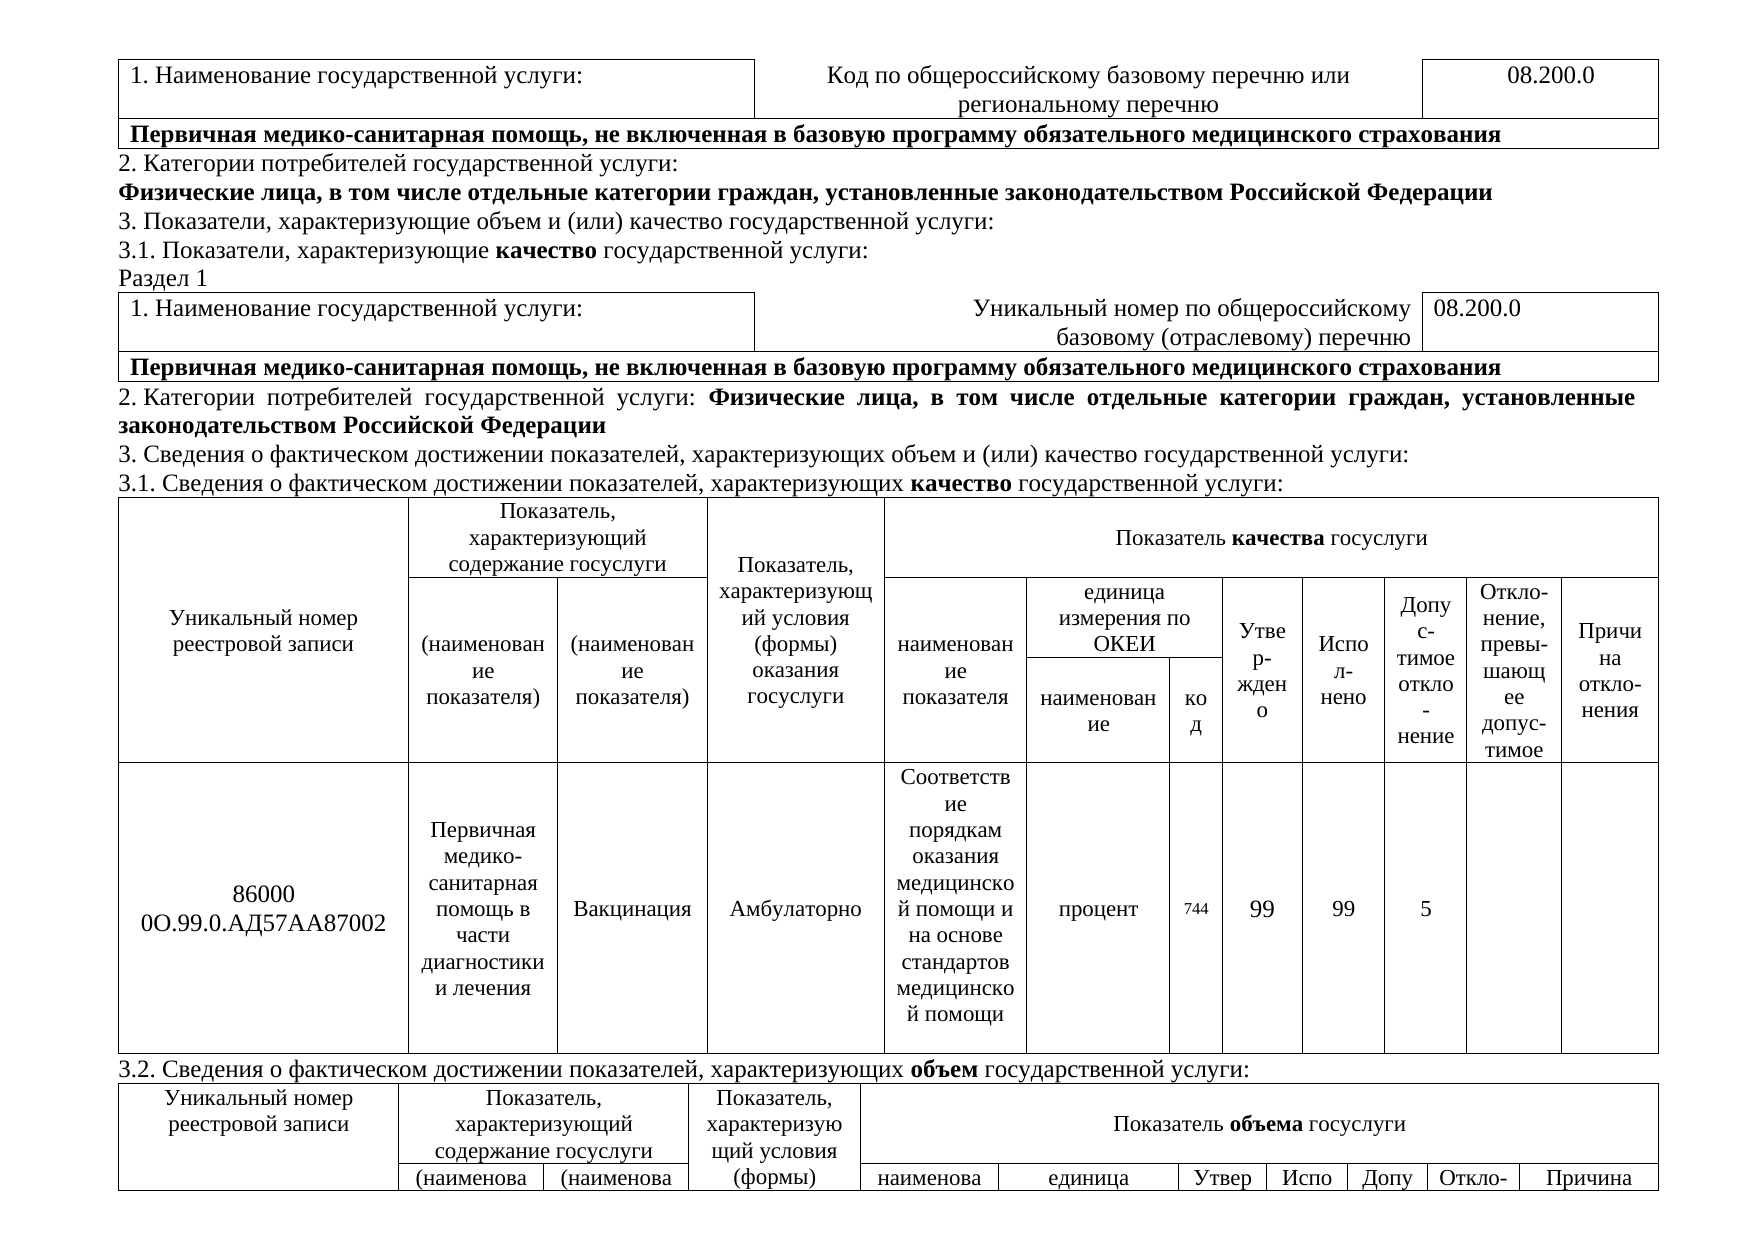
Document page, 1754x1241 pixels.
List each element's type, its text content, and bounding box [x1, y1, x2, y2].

table_cell Соответствие порядкам оказания медицинской помощи и на основе стандартов медицинской помощи [885, 763, 1026, 1053]
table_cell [861, 1164, 998, 1190]
table_header Уникальный номер реестровой записи [119, 498, 408, 762]
text Физические лица, в том числе отдельные категории граждан, установленные законодательством Российской Федерации [118, 177, 1636, 206]
table_header Показатель, характеризующий содержание госуслуги [399, 1084, 688, 1163]
table_cell 744 [1170, 763, 1222, 1053]
text 2. Категории потребителей государственной услуги: [118, 149, 1636, 177]
table_cell (наименование показателя) [558, 578, 707, 762]
text 3.2. Сведения о фактическом достижении показателей, характеризующих объем государственной услуги: [118, 1054, 1636, 1083]
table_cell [1348, 1164, 1427, 1190]
table_cell Вакцинация [558, 763, 707, 1053]
table_cell 860000О.99.0.АД57АА87002 [119, 763, 408, 1053]
table_cell Откло-нение, превы-шающее допус-тимое [1467, 578, 1561, 762]
table_cell Первичная медико-санитарная помощь в части диагностики и лечения [409, 763, 557, 1053]
table_cell наименование [1027, 658, 1169, 762]
table_cell Испол-нено [1303, 578, 1384, 762]
table_cell Амбулаторно [708, 763, 884, 1053]
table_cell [1428, 1164, 1519, 1190]
text Раздел 1 [118, 263, 1636, 292]
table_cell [544, 1164, 688, 1190]
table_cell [399, 1164, 543, 1190]
table_cell Первичная медико-санитарная помощь, не включенная в базовую программу обязательного медицинского страхования [119, 352, 1658, 381]
table_header 08.200.0 [1423, 293, 1658, 351]
table_cell Причина откло-нения [1562, 578, 1658, 762]
table_cell Допус-тимое откло-нение [1385, 578, 1466, 762]
text 3. Сведения о фактическом достижении показателей, характеризующих объем и (или) качество государственной услуги: [118, 439, 1636, 468]
table_header 08.200.0 [1423, 60, 1658, 118]
table_header Код по общероссийскому базовому перечню или региональному перечню [755, 59, 1422, 118]
table_cell [1562, 763, 1658, 1053]
text 3. Показатели, характеризующие объем и (или) качество государственной услуги: [118, 206, 1636, 235]
table_header 1. Наименование государственной услуги: [119, 293, 754, 351]
table_cell 99 [1223, 763, 1302, 1053]
table_header Уникальный номер по общероссийскому базовому (отраслевому) перечню [755, 292, 1422, 351]
table_cell Утвер-ждено [1179, 1164, 1266, 1190]
table_cell Причина откло-нения [1520, 1164, 1658, 1190]
table_header Показатель объема госуслуги [861, 1084, 1658, 1163]
table_header 1. Наименование государственной услуги: [119, 60, 754, 118]
table_cell 5 [1385, 763, 1466, 1053]
table_cell код [1170, 658, 1222, 762]
table_header Показатель, характеризующий содержание госуслуги [409, 498, 707, 577]
text 3.1. Сведения о фактическом достижении показателей, характеризующих качество государственной услуги: [118, 468, 1636, 497]
table_cell 99 [1303, 763, 1384, 1053]
table_cell процент [1027, 763, 1169, 1053]
table_header Показатель качества госуслуги [885, 498, 1658, 577]
table_cell [1467, 763, 1561, 1053]
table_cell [999, 1164, 1178, 1190]
table_cell единица измерения по ОКЕИ [1027, 578, 1222, 657]
table_cell Испол-нено [1267, 1164, 1347, 1190]
table_header Показатель, характеризующий условия (формы) оказания госуслуги [708, 498, 884, 762]
table_header Показатель, характеризующий условия (формы) оказания госуслуги [689, 1084, 860, 1190]
table_cell наименование показателя [885, 578, 1026, 762]
text 2. Категории потребителей государственной услуги: Физические лица, в том числе отдельные категории граждан, установленные законодательством Российской Федерации [118, 382, 1636, 439]
table_cell Утвер-ждено [1223, 578, 1302, 762]
table_header Уникальный номер реестровой записи [119, 1084, 398, 1190]
text 3.1. Показатели, характеризующие качество государственной услуги: [118, 235, 1636, 263]
table_cell Первичная медико-санитарная помощь, не включенная в базовую программу обязательного медицинского страхования [119, 119, 1658, 147]
table_cell (наименование показателя) [409, 578, 557, 762]
